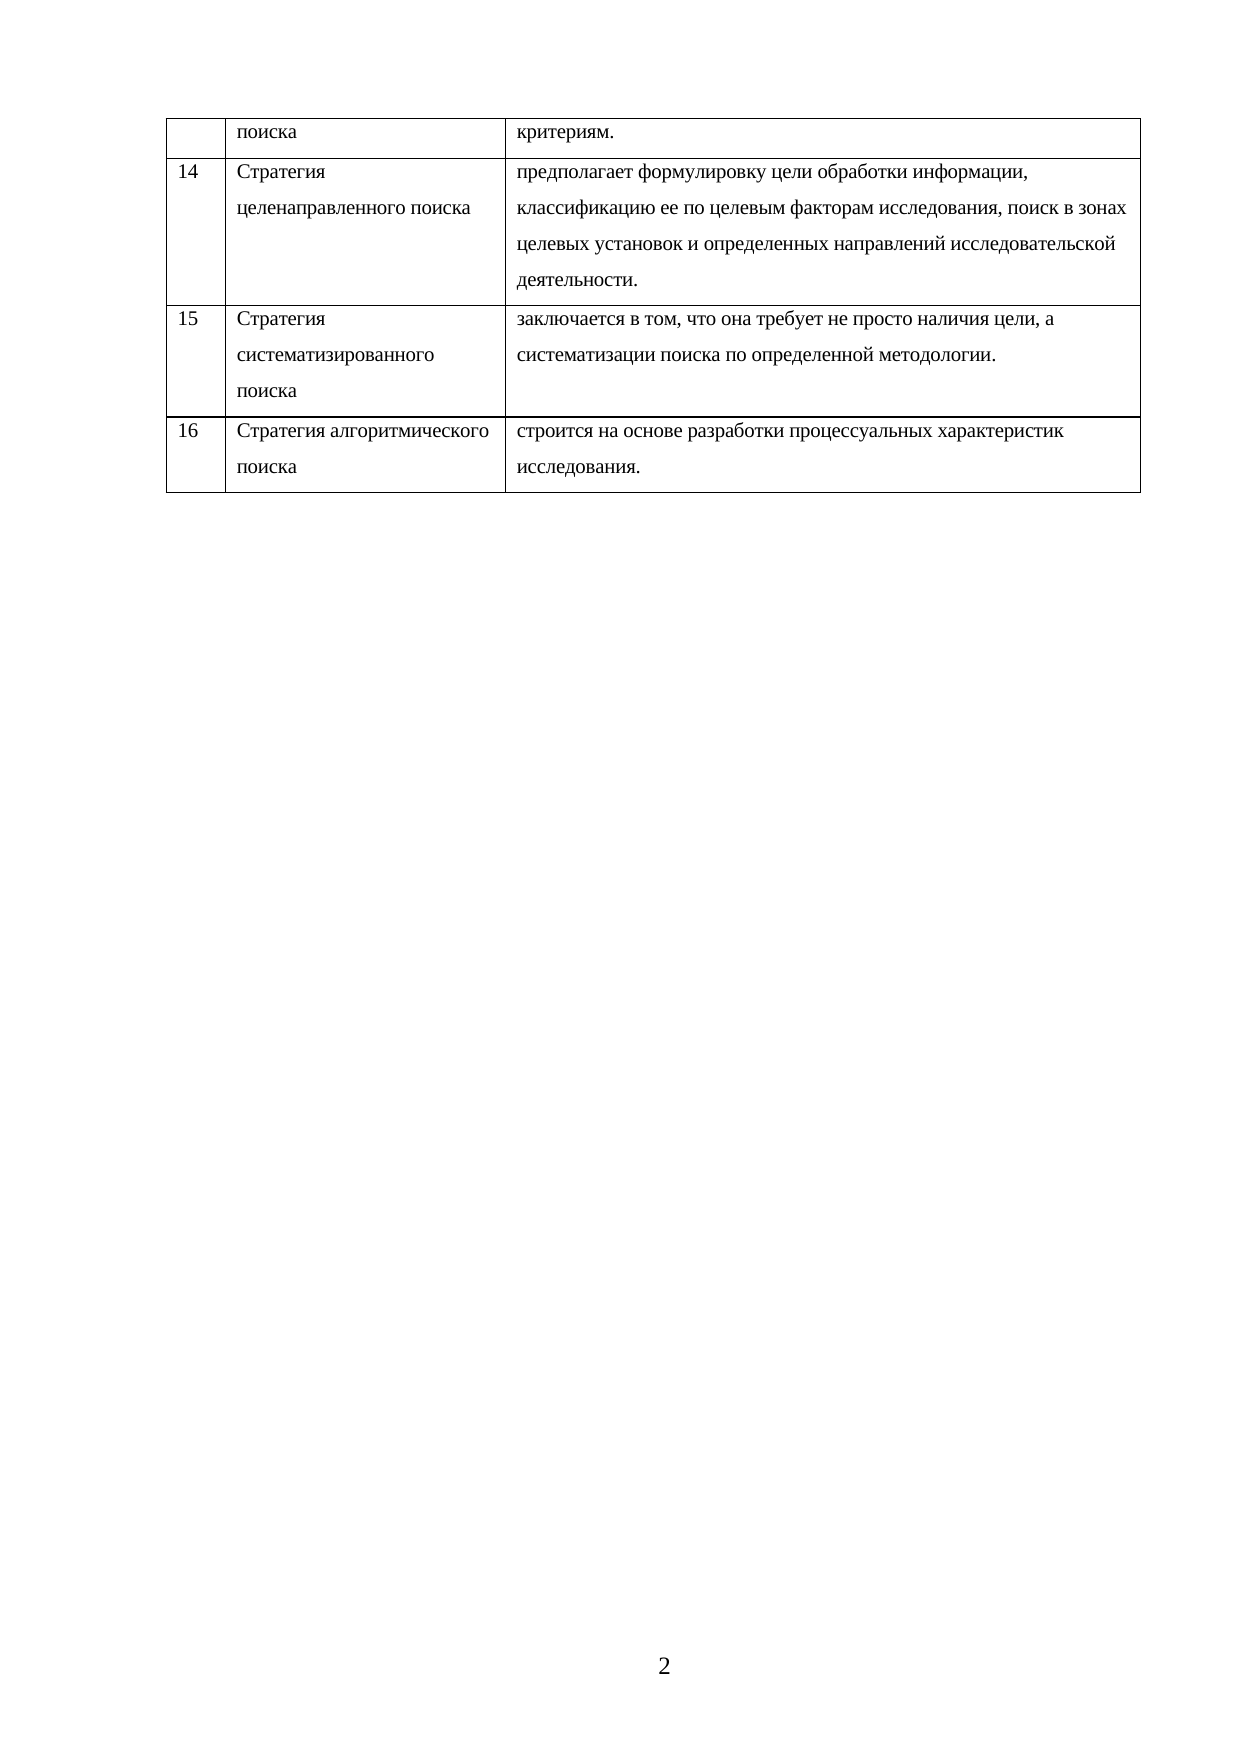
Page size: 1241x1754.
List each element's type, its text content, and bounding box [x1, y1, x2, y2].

table_cell 13 [167, 119, 225, 157]
table_cell 15 [167, 306, 225, 416]
table_cell предполагает формулировку цели обработки информации, классификацию ее по целевым факторам исследования, поиск в зонах целевых установок и определенных направлений исследовательской деятельности. [506, 159, 1140, 305]
table_cell Стратегия алгоритмического поиска [226, 418, 505, 492]
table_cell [226, 119, 505, 157]
table_cell 14 [167, 159, 225, 305]
table_cell Стратегия систематизированного поиска [226, 306, 505, 416]
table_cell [506, 119, 1140, 157]
table_cell заключается в том, что она требует не просто наличия цели, а систематизации поиска по определенной методологии. [506, 306, 1140, 416]
table_cell строится на основе разработки процессуальных характеристик исследования. [506, 418, 1140, 492]
table_cell 16 [167, 418, 225, 492]
table_cell Стратегия целенаправленного поиска [226, 159, 505, 305]
